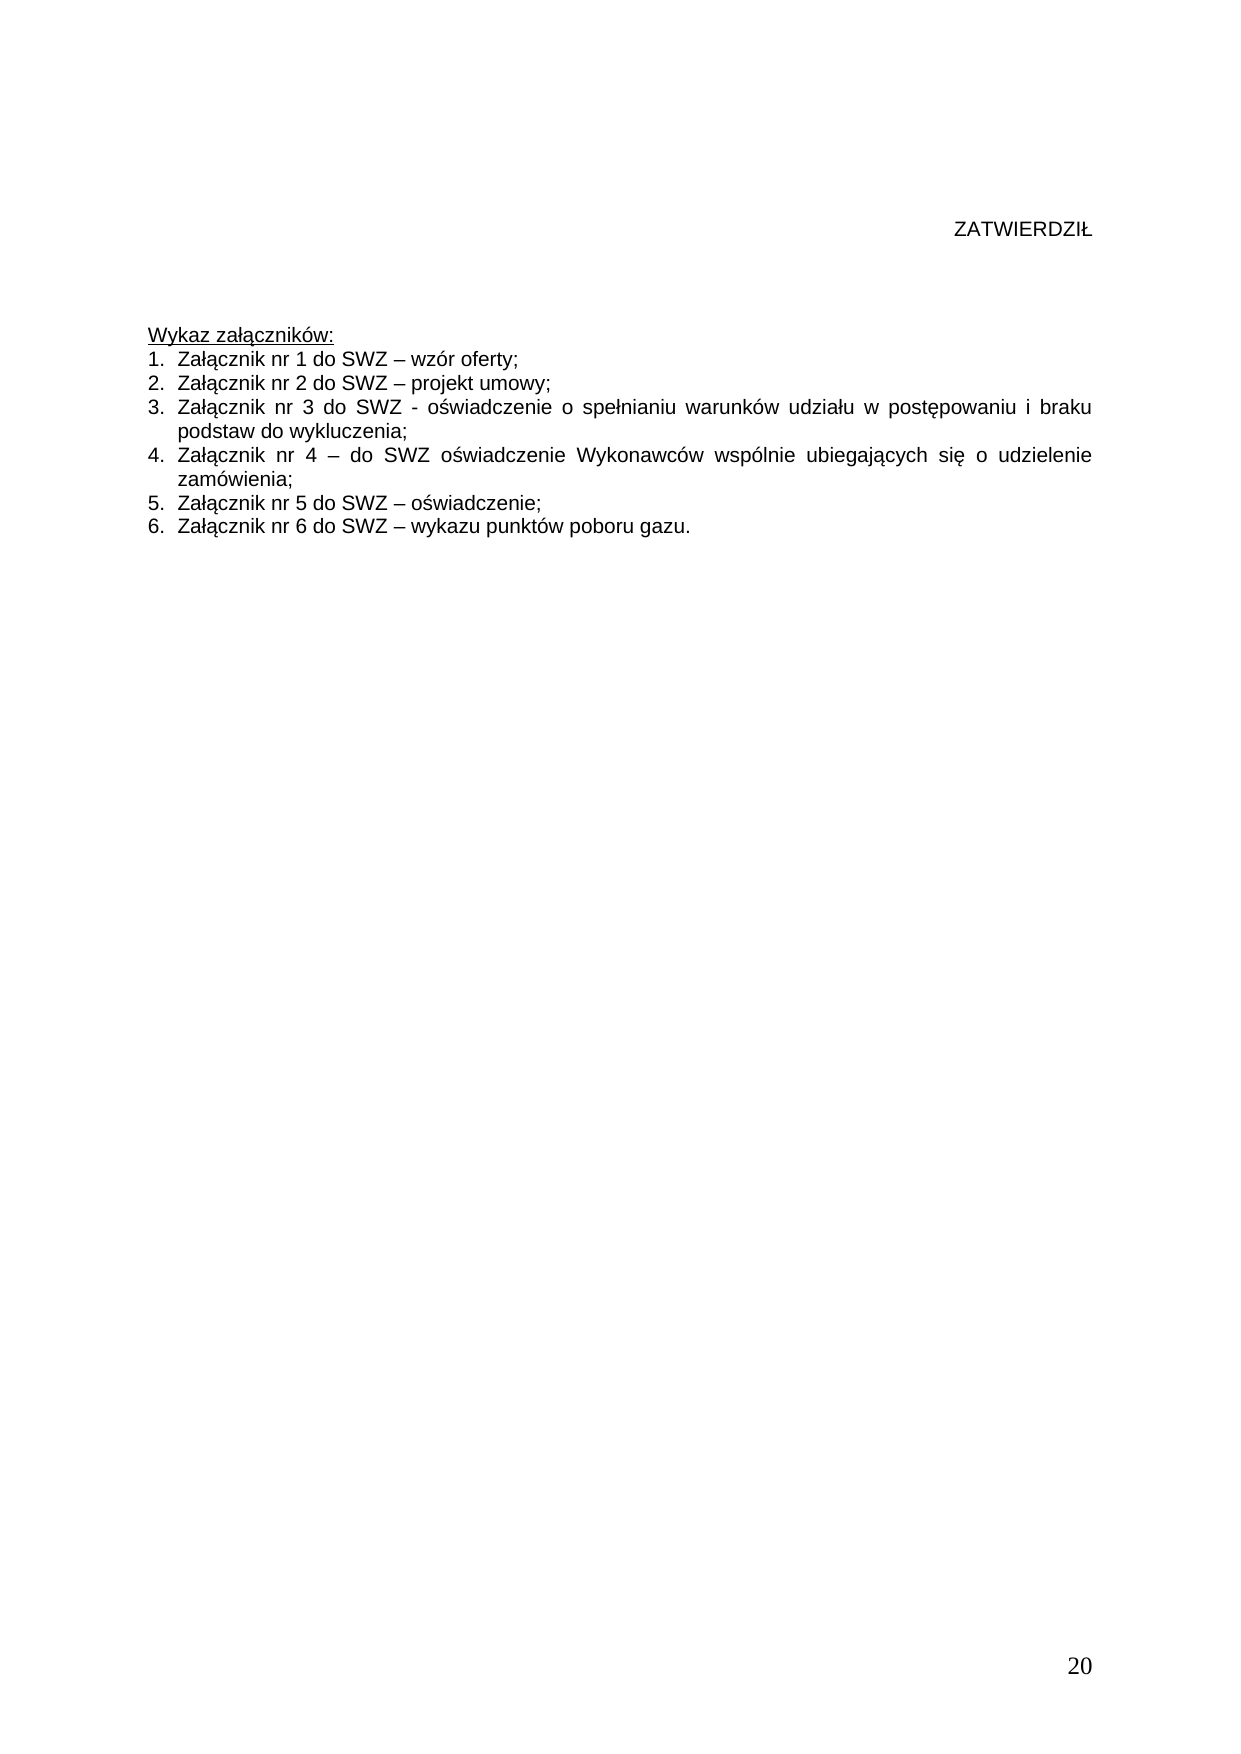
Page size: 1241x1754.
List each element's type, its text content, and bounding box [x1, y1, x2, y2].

list Załącznik nr 3 do SWZ - oświadczenie o spełnianiu warunków udziału w postępowaniu i braku podstaw do wykluczenia; [148, 394, 1093, 442]
list Załącznik nr 2 do SWZ – projekt umowy; [148, 371, 1093, 394]
list Załącznik nr 4 – do SWZ oświadczenie Wykonawców wspólnie ubiegających się o udzielenie zamówienia; [148, 442, 1093, 490]
list Załącznik nr 1 do SWZ – wzór oferty; [148, 347, 1093, 371]
text ZATWIERDZIŁ [148, 216, 1093, 240]
text Wykaz załączników: [148, 323, 1093, 347]
list Załącznik nr 6 do SWZ – wykazu punktów poboru gazu. [148, 514, 1093, 538]
list Załącznik nr 5 do SWZ – oświadczenie; [148, 490, 1093, 514]
